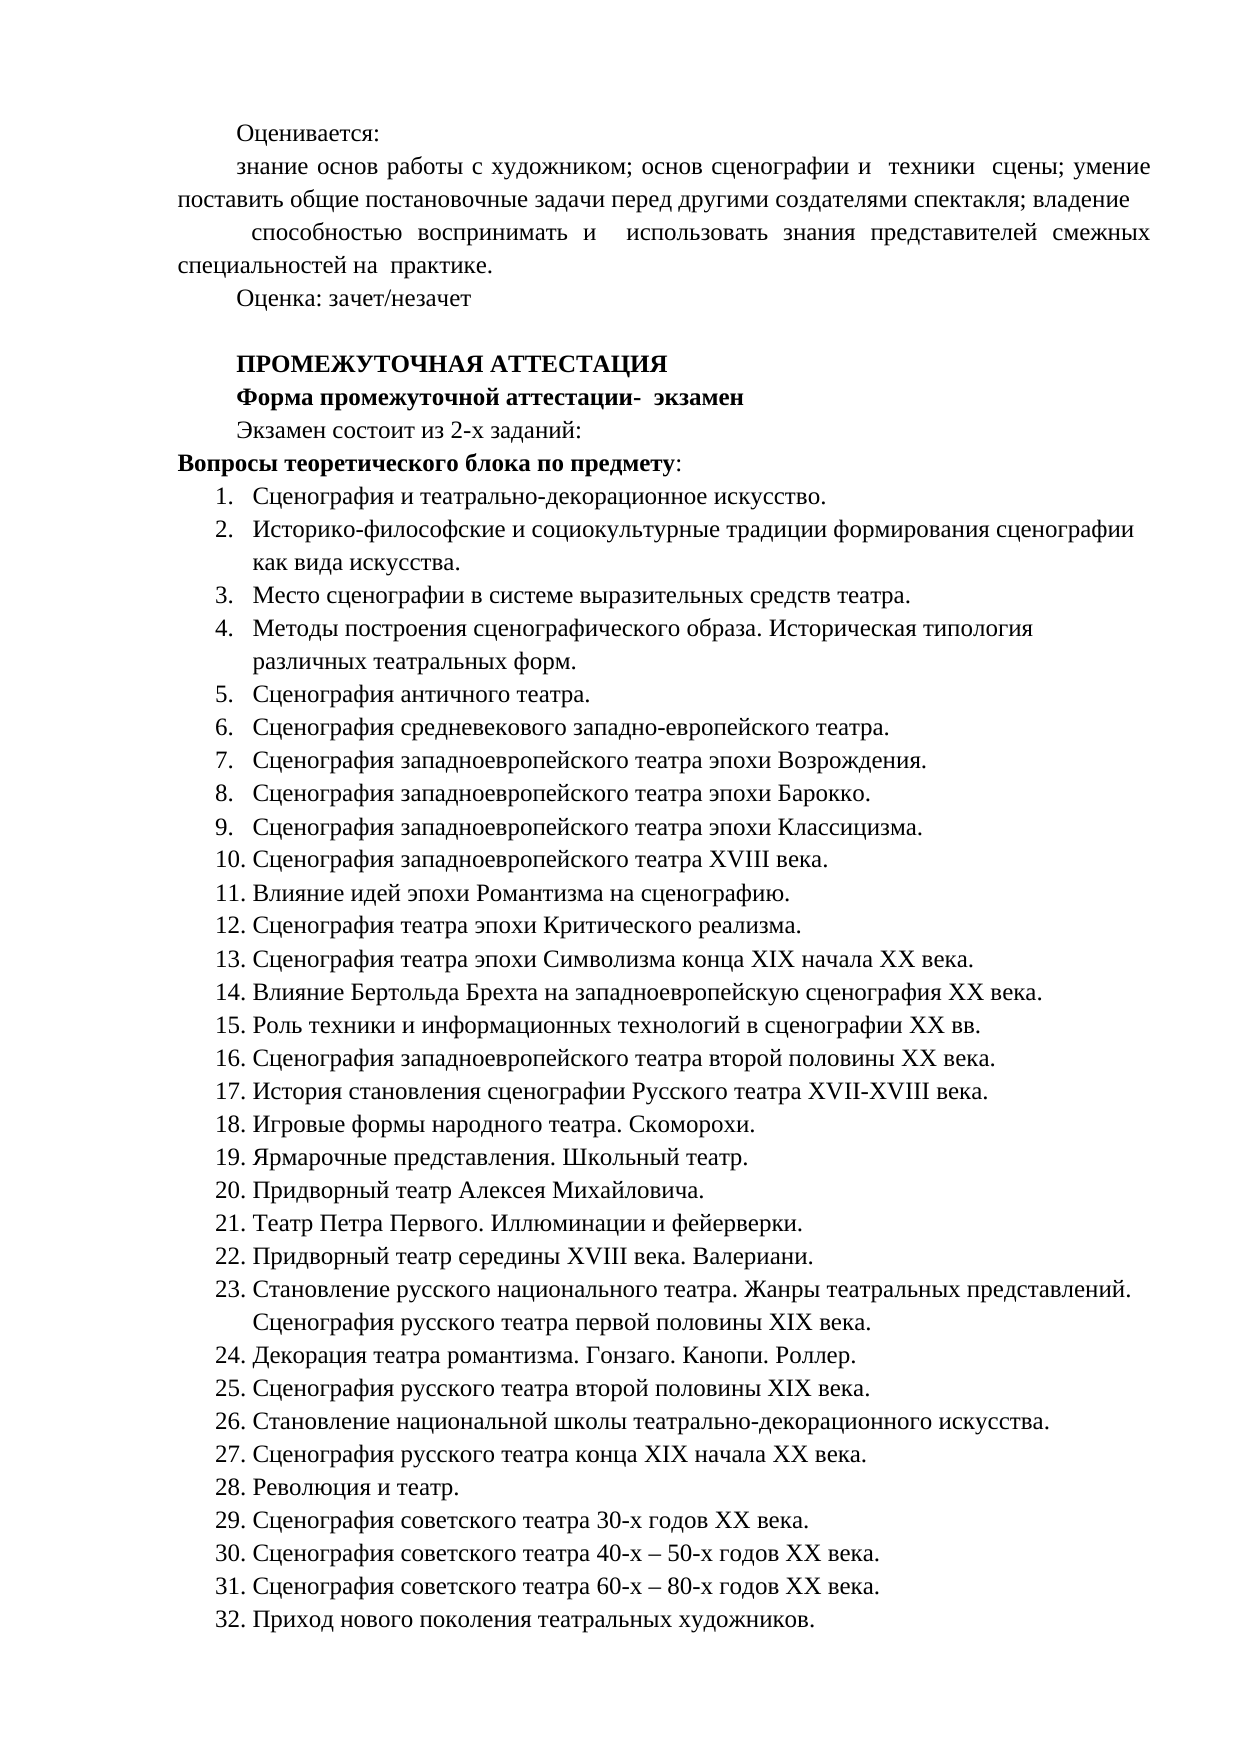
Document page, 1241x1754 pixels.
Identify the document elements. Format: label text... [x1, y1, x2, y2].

list Игровые формы народного театра. Скоморохи. [215, 1109, 1152, 1137]
list Приход нового поколения театральных художников. [215, 1604, 1152, 1633]
list Сценография театра эпохи Критического реализма. [215, 911, 1152, 939]
list Сценография западноевропейского театра XVIII века. [215, 844, 1152, 873]
list Влияние Бертольда Брехта на западноевропейскую сценография XX века. [215, 977, 1152, 1005]
text способностью воспринимать и использовать знания представителей смежных специальностей на практике. [177, 217, 1152, 279]
list Революция и театр. [215, 1472, 1152, 1501]
text знание основ работы с художником; основ сценографии и техники сцены; умение поставить общие постановочные задачи перед другими создателями спектакля; владение [177, 151, 1152, 213]
list Сценография русского театра второй половины XIX века. [215, 1373, 1152, 1402]
list Сценография западноевропейского театра эпохи Возрождения. [215, 746, 1152, 774]
list Сценография и театрально-декорационное искусство. [215, 481, 1152, 510]
list Сценография античного театра. [215, 679, 1152, 708]
list Историко-философские и социокультурные традиции формирования сценографии как вида искусства. [215, 514, 1152, 576]
text Экзамен состоит из 2-х заданий: [177, 415, 1152, 444]
list Театр Петра Первого. Иллюминации и фейерверки. [215, 1208, 1152, 1237]
list Сценография советского театра 40-х – 50-х годов XX века. [215, 1538, 1152, 1567]
list Влияние идей эпохи Романтизма на сценографию. [215, 878, 1152, 906]
list Сценография театра эпохи Символизма конца XIX начала XX века. [215, 944, 1152, 972]
text Вопросы теоретического блока по предмету: [177, 448, 1152, 477]
list Становление национальной школы театрально-декорационного искусства. [215, 1406, 1152, 1435]
list Сценография западноевропейского театра эпохи Барокко. [215, 778, 1152, 807]
list Сценография русского театра конца XIX начала XX века. [215, 1439, 1152, 1468]
list Ярмарочные представления. Школьный театр. [215, 1142, 1152, 1171]
list Сценография советского театра 30-х годов XX века. [215, 1505, 1152, 1534]
list Сценография западноевропейского театра эпохи Классицизма. [215, 812, 1152, 840]
list Место сценографии в системе выразительных средств театра. [215, 580, 1152, 609]
list Сценография советского театра 60-х – 80-х годов XX века. [215, 1571, 1152, 1600]
list Декорация театра романтизма. Гонзаго. Канопи. Роллер. [215, 1340, 1152, 1369]
list История становления сценографии Русского театра XVII-XVIII века. [215, 1076, 1152, 1104]
list Сценография средневекового западно-европейского театра. [215, 712, 1152, 741]
text Форма промежуточной аттестации- экзамен [177, 382, 1152, 411]
list Становление русского национального театра. Жанры театральных представлений. Сценография русского театра первой половины XIX века. [215, 1274, 1152, 1336]
list Сценография западноевропейского театра второй половины XX века. [215, 1043, 1152, 1071]
list Роль техники и информационных технологий в сценографии XX вв. [215, 1010, 1152, 1038]
text Оценивается: [177, 118, 1152, 147]
list Придворный театр середины XVIII века. Валериани. [215, 1241, 1152, 1269]
list Методы построения сценографического образа. Историческая типология различных театральных форм. [215, 613, 1152, 675]
list Придворный театр Алексея Михайловича. [215, 1175, 1152, 1203]
text ПРОМЕЖУТОЧНАЯ АТТЕСТАЦИЯ [177, 349, 1152, 378]
text Оценка: зачет/незачет [177, 283, 1152, 312]
